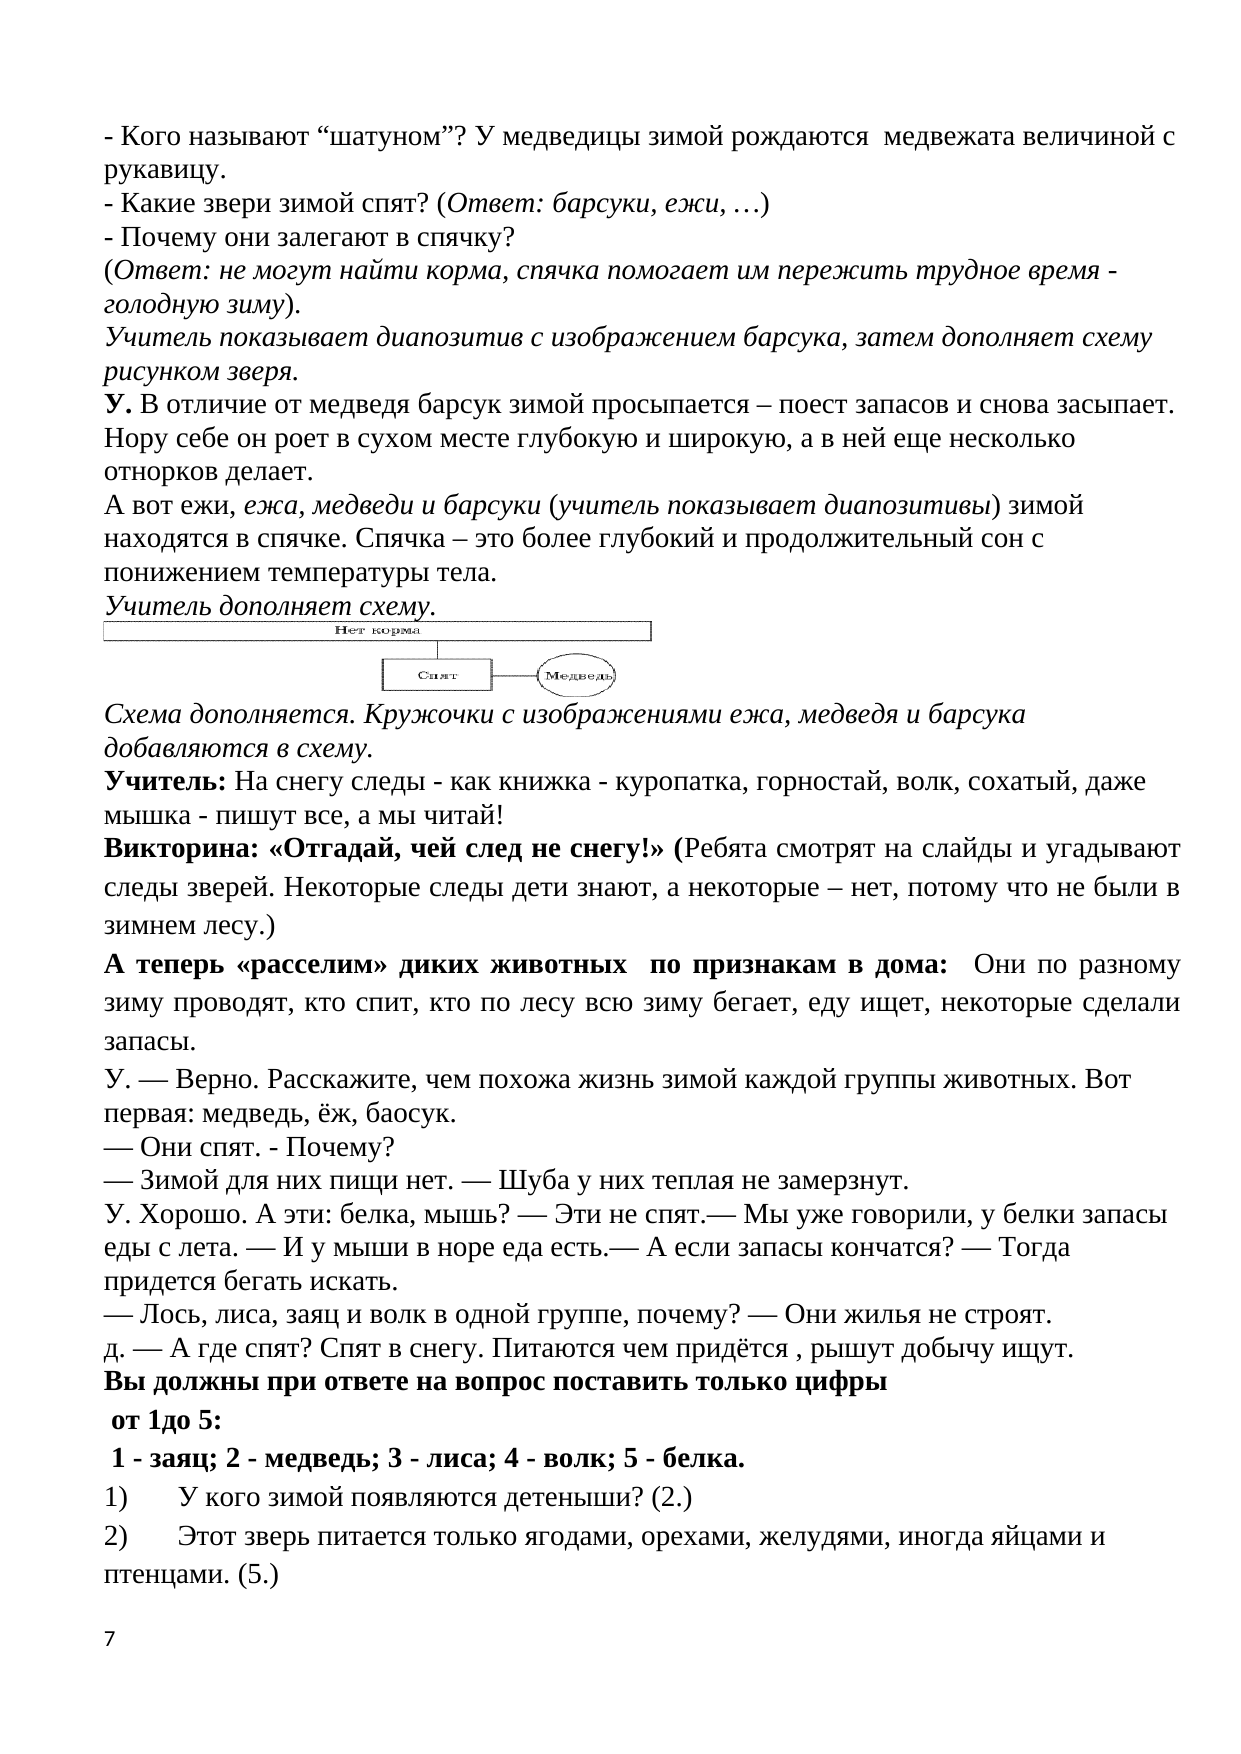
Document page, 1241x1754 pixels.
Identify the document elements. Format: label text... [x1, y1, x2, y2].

text 2) Этот зверь питается только ягодами, орехами, желудями, иногда яйцами и птенцами. (5.) [103, 1518, 1181, 1590]
text — Они спят. - Почему? [103, 1129, 1181, 1162]
text — Лось, лиса, заяц и волк в одной группе, почему? — Они жилья не строят. [103, 1296, 1181, 1330]
text - Какие звери зимой спят? (Ответ: барсуки, ежи, …) [103, 185, 1181, 219]
text от 1до 5: [103, 1402, 1181, 1436]
text У. Хорошо. А эти: белка, мышь? — Эти не спят.— Мы уже говорили, у белки запасы еды с лета. — И у мыши в норе еда есть.— А если запасы кончатся? — Тогда придется бегать искать. [103, 1196, 1181, 1296]
text А теперь «расселим» диких животных по признакам в дома: Они по разному зиму проводят, кто спит, кто по лесу всю зиму бегает, еду ищет, некоторые сделали запасы. [103, 946, 1181, 1057]
text д. — А где спят? Спят в снегу. Питаются чем придётся , рышут добычу ищут. [103, 1330, 1181, 1363]
text (Ответ: не могут найти корма, спячка помогает им пережить трудное время - голодную зиму). [103, 252, 1181, 319]
text 1) У кого зимой появляются детеныши? (2.) [103, 1479, 1181, 1513]
text Учитель показывает диапозитив с изображением барсука, затем дополняет схему рисунком зверя. [103, 319, 1181, 386]
text Учитель: На снегу следы - как книжка - куропатка, горностай, волк, сохатый, даже мышка - пишут все, а мы читай! [103, 763, 1181, 830]
text — Зимой для них пищи нет. — Шуба у них теплая не замерзнут. [103, 1162, 1181, 1196]
text А вот ежи, ежа, медведи и барсуки (учитель показывает диапозитивы) зимой находятся в спячке. Спячка – это более глубокий и продолжительный сон с понижением температуры тела. [103, 487, 1181, 588]
text Вы должны при ответе на вопрос поставить только цифры [103, 1363, 1181, 1397]
text Викторина: «Отгадай, чей след не снегу!» (Ребята смотрят на слайды и угадывают следы зверей. Некоторые следы дети знают, а некоторые – нет, потому что не были в зимнем лесу.) [103, 830, 1181, 941]
picture [103, 621, 652, 697]
text 1 - заяц; 2 - медведь; 3 - лиса; 4 - волк; 5 - белка. [103, 1441, 1181, 1474]
text У. В отличие от медведя барсук зимой просыпается – поест запасов и снова засыпает. Нору себе он роет в сухом месте глубокую и широкую, а в ней еще несколько отнорков делает. [103, 386, 1181, 487]
text Учитель дополняет схему. [103, 588, 1181, 621]
text - Кого называют “шатуном”? У медведицы зимой рождаются медвежата величиной с рукавицу. [103, 118, 1181, 185]
text - Почему они залегают в спячку? [103, 219, 1181, 252]
text У. — Верно. Расскажите, чем похожа жизнь зимой каждой группы животных. Вот первая: медведь, ёж, баосук. [103, 1062, 1181, 1129]
text Схема дополняется. Кружочки с изображениями ежа, медведя и барсука добавляются в схему. [103, 696, 1181, 763]
